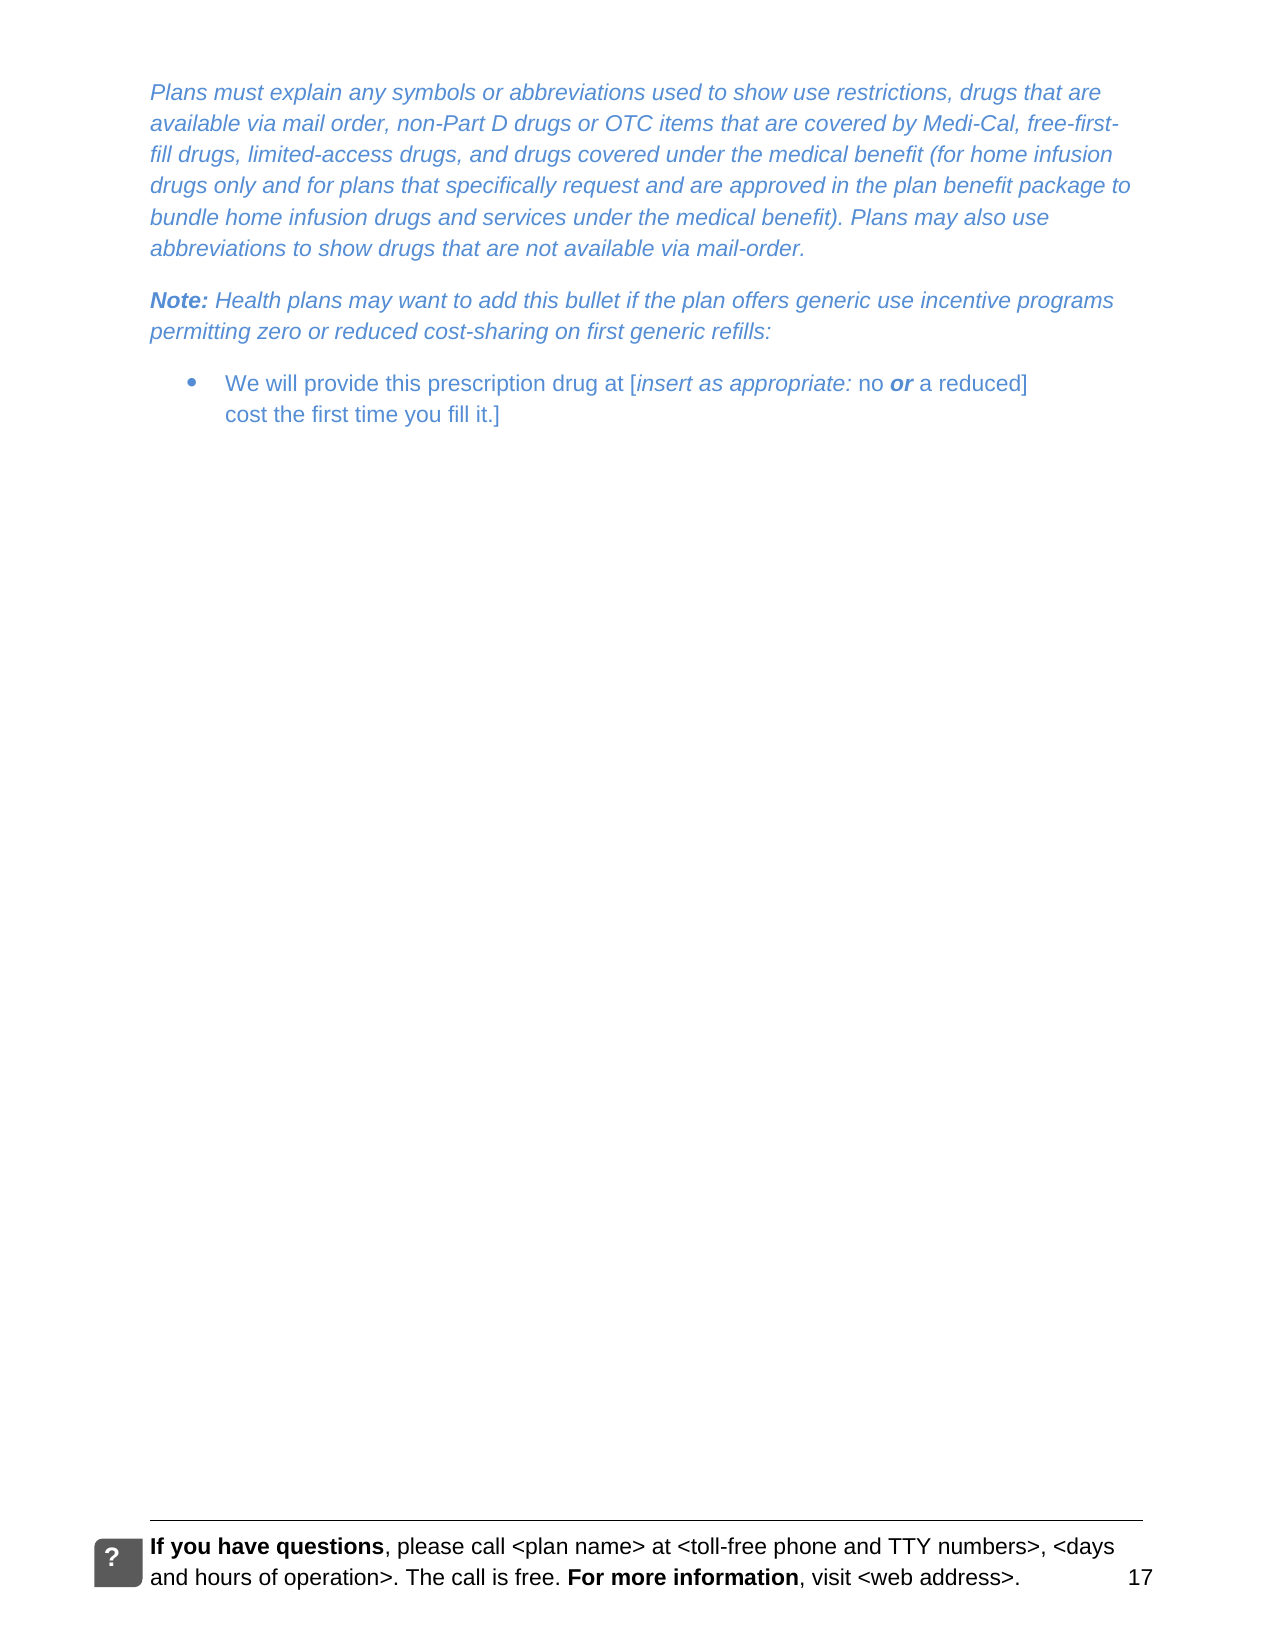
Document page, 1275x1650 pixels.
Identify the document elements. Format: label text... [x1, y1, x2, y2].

list We will provide this prescription drug at [insert as appropriate: no or a reduced] cost the first time you fill it.] [187, 367, 1068, 429]
text Note: Health plans may want to add this bullet if the plan offers generic use incentive programs permitting zero or reduced cost-sharing on first generic refills: [150, 283, 1143, 346]
text Plans must explain any symbols or abbreviations used to show use restrictions, drugs that are available via mail order, non-Part D drugs or OTC items that are covered by Medi-Cal, free-first-fill drugs, limited-access drugs, and drugs covered under the medical benefit (for home infusion drugs only and for plans that specifically request and are approved in the plan benefit package to bundle home infusion drugs and services under the medical benefit). Plans may also use abbreviations to show drugs that are not available via mail-order. [150, 75, 1143, 262]
